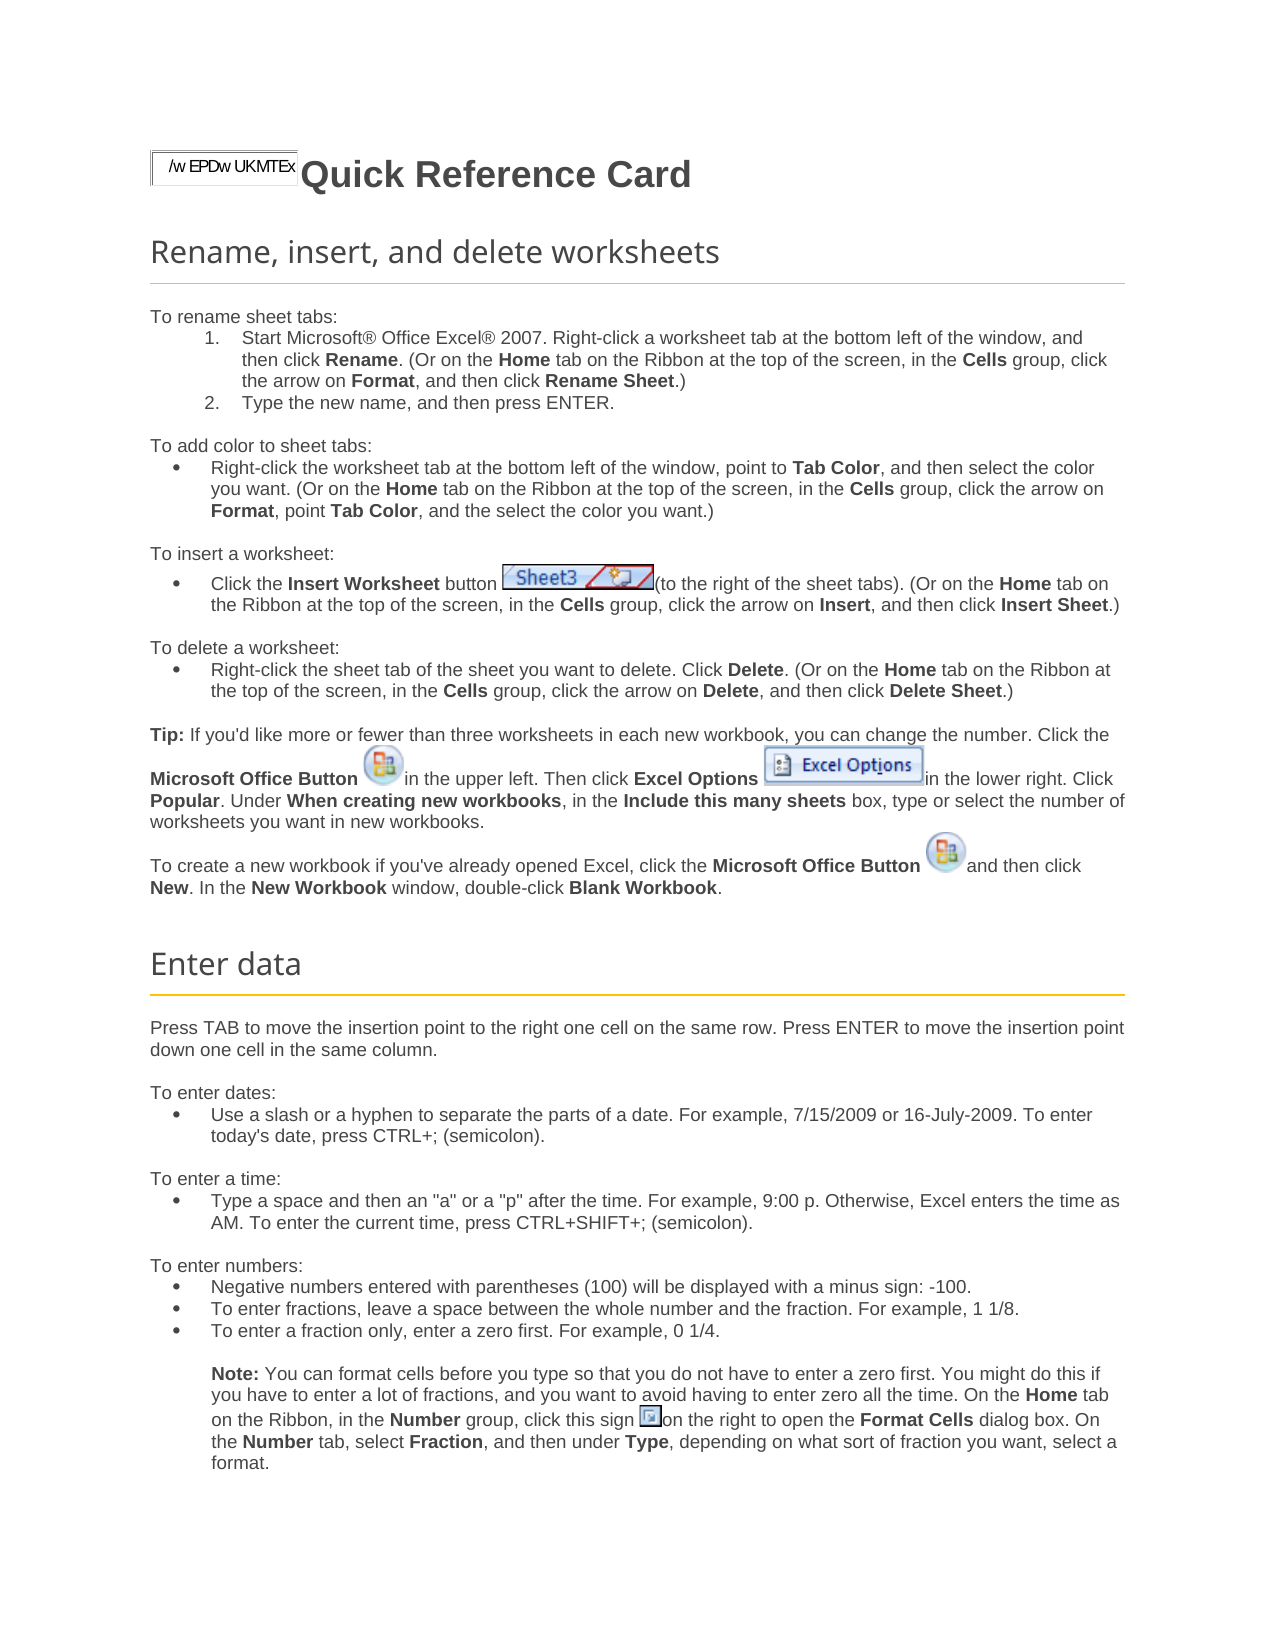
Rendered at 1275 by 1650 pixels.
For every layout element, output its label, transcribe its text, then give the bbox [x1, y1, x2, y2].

picture [926, 832, 967, 873]
list Right-click the sheet tab of the sheet you want to delete. Click Delete. (Or on the Home tab on the Ribbon at the top of the screen, in the Cells group, click the arrow on Delete, and then click Delete Sheet.) [173, 659, 1125, 702]
text To enter numbers: [150, 1254, 1125, 1276]
picture [363, 745, 404, 786]
picture [763, 745, 925, 786]
list Start Microsoft® Office Excel® 2007. Right-click a worksheet tab at the bottom left of the window, and then click Rename. (Or on the Home tab on the Ribbon at the top of the screen, in the Cells group, click the arrow on Format, and then click Rename Sheet.) [204, 327, 1125, 392]
text To enter a time: [150, 1168, 1125, 1190]
list To enter a fraction only, enter a zero first. For example, 0 1/4. [173, 1319, 1125, 1341]
list Negative numbers entered with parentheses (100) will be displayed with a minus sign: -100. [173, 1276, 1125, 1298]
list Use a slash or a hyphen to separate the parts of a date. For example, 7/15/2009 or 16-July-2009. To enter today's date, press CTRL+; (semicolon). [173, 1103, 1125, 1147]
text Quick Reference Card [150, 150, 1125, 196]
text Press TAB to move the insertion point to the right one cell on the same row. Press ENTER to move the insertion point down one cell in the same column. [150, 1017, 1125, 1060]
list Right-click the worksheet tab at the bottom left of the window, point to Tab Color, and then select the color you want. (Or on the Home tab on the Ribbon at the top of the screen, in the Cells group, click the arrow on Format, point Tab Color, and the select the color you want.) [173, 456, 1125, 521]
text To create a new workbook if you've already opened Excel, click the Microsoft Office Button and then click New. In the New Workbook window, double-click Blank Workbook. [150, 832, 1125, 898]
picture [502, 564, 654, 590]
picture [639, 1405, 662, 1427]
list Type a space and then an "a" or a "p" after the time. For example, 9:00 p. Otherwise, Excel enters the time as AM. To enter the current time, press CTRL+SHIFT+; (semicolon). [173, 1190, 1125, 1233]
list To enter fractions, leave a space between the whole number and the fraction. For example, 1 1/8. [173, 1298, 1125, 1319]
list Click the Insert Worksheet button (to the right of the sheet tabs). (Or on the Home tab on the Ribbon at the top of the screen, in the Cells group, click the arrow on Insert, and then click Insert Sheet.) [173, 564, 1125, 616]
text Tip: If you'd like more or fewer than three worksheets in each new workbook, you can change the number. Click the Microsoft Office Button in the upper left. Then click Excel Options in the lower right. Click Popular. Under When creating new workbooks, in the Include this many sheets box, type or select the number of worksheets you want in new workbooks. [150, 723, 1125, 832]
text To add color to sheet tabs: [150, 435, 1125, 456]
text Rename, insert, and delete worksheets [150, 196, 1125, 283]
text Enter data [150, 942, 1125, 994]
text To enter dates: [150, 1082, 1125, 1103]
text Note: You can format cells before you type so that you do not have to enter a zero first. You might do this if you have to enter a lot of fractions, and you want to avoid having to enter zero all the time. On the Home tab on the Ribbon, in the Number group, click this sign on the right to open the Format Cells dialog box. On the Number tab, select Fraction, and then under Type, depending on what sort of fraction you want, select a format. [211, 1363, 1125, 1473]
text To delete a worksheet: [150, 637, 1125, 659]
text To rename sheet tabs: [150, 306, 1125, 327]
list Type the new name, and then press ENTER. [204, 392, 1125, 413]
text To insert a worksheet: [150, 543, 1125, 564]
